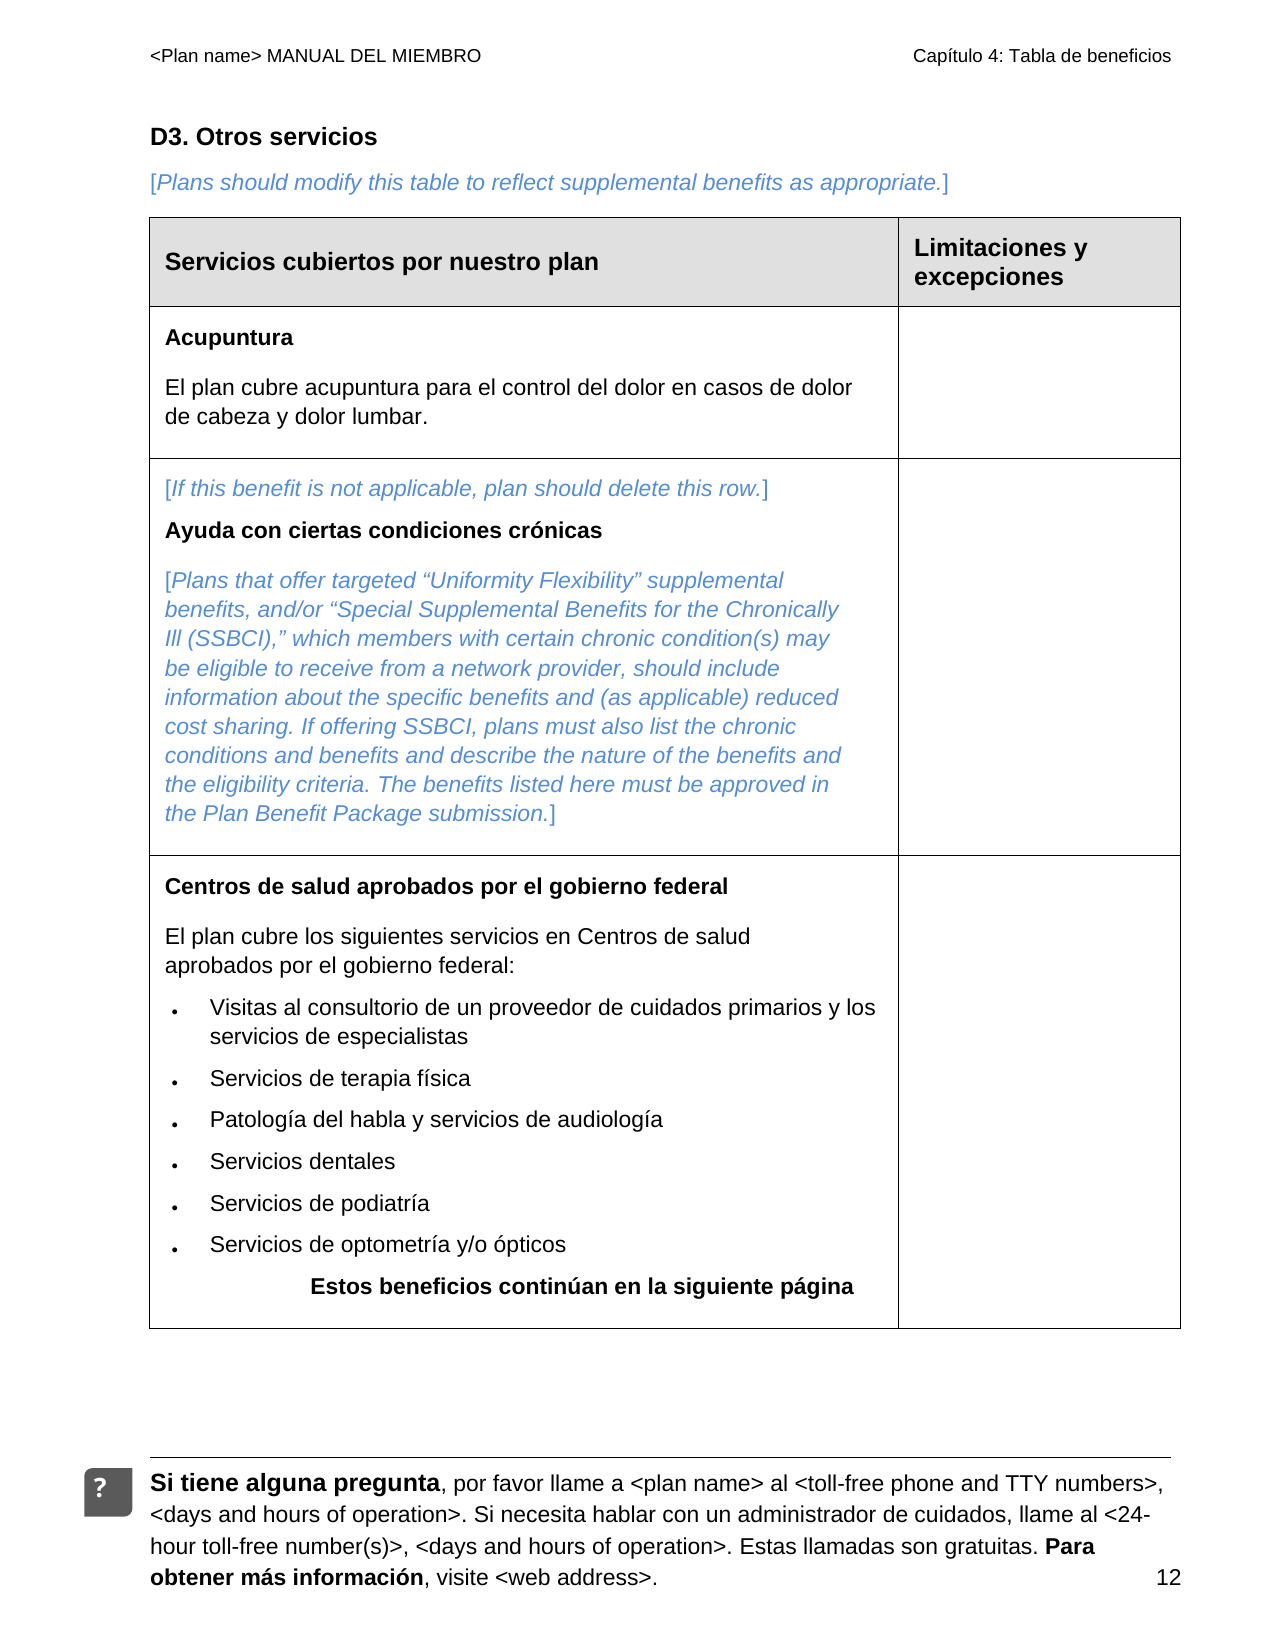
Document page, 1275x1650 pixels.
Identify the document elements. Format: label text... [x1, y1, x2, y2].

table_cell [If this benefit is not applicable, plan should delete this row.] Ayuda con ciertas condiciones crónicas [Plans that offer targeted “Uniformity Flexibility” supplemental benefits, and/or “Special Supplemental Benefits for the Chronically Ill (SSBCI),” which members with certain chronic condition(s) may be eligible to receive from a network provider, should include information about the specific benefits and (as applicable) reduced cost sharing. If offering SSBCI, plans must also list the chronic conditions and benefits and describe the nature of the benefits and the eligibility criteria. The benefits listed here must be approved in the Plan Benefit Package submission.] [150, 459, 898, 855]
text [Plans should modify this table to reflect supplemental benefits as appropriate.] [150, 165, 1171, 196]
table_cell [899, 459, 1180, 855]
table_cell [899, 307, 1180, 457]
table_header Limitaciones y excepciones [899, 218, 1180, 306]
table_cell Centros de salud aprobados por el gobierno federal El plan cubre los siguientes servicios en Centros de salud aprobados por el gobierno federal: Visitas al consultorio de un proveedor de cuidados primarios y los servicios de especialistas Servicios de terapia física Patología del habla y servicios de audiología Servicios dentales Servicios de podiatría Servicios de optometría y/o ópticos Estos beneficios continúan en la siguiente página [150, 856, 898, 1328]
table_header Servicios cubiertos por nuestro plan [150, 218, 898, 306]
table_cell Acupuntura El plan cubre acupuntura para el control del dolor en casos de dolor de cabeza y dolor lumbar. [150, 307, 898, 457]
subtitle D3. Otros servicios [150, 119, 1096, 152]
table_cell [899, 856, 1180, 1328]
